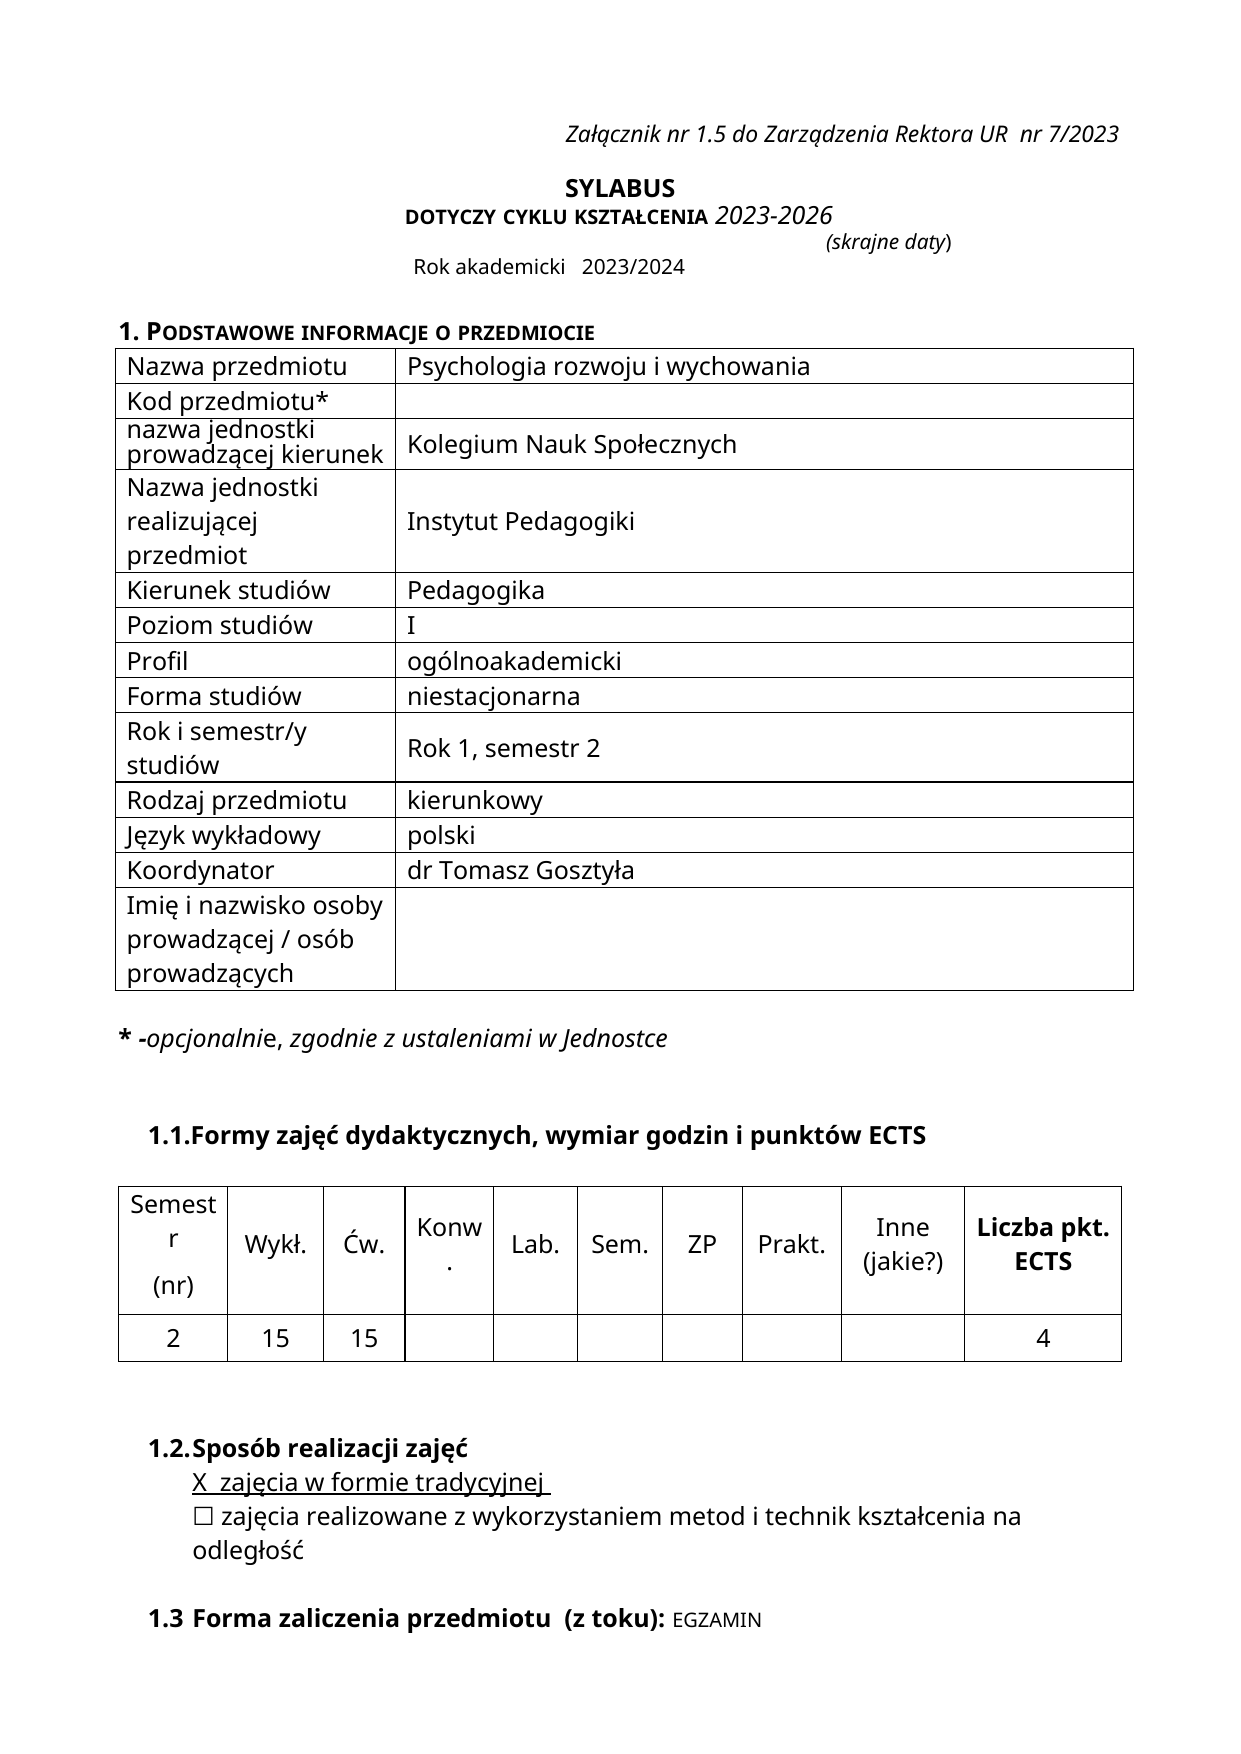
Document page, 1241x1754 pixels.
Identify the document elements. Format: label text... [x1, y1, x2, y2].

table_header Ćw. [324, 1187, 404, 1314]
table_cell nazwa jednostki prowadzącej kierunek [116, 419, 395, 469]
table_cell Forma studiów [116, 678, 395, 712]
table_cell Język wykładowy [116, 818, 395, 852]
table_cell [494, 1315, 577, 1361]
table_header Prakt. [743, 1187, 841, 1314]
table_header ZP [663, 1187, 742, 1314]
table_cell 2 [119, 1315, 227, 1361]
text 1. Podstawowe informacje o przedmiocie [118, 313, 1122, 347]
table_header Sem. [578, 1187, 662, 1314]
table_cell Profil [116, 643, 395, 677]
text X zajęcia w formie tradycyjnej [192, 1464, 1122, 1498]
table_cell ogólnoakademicki [396, 643, 1133, 677]
table_cell Rok i semestr/y studiów [116, 713, 395, 781]
table_header Semestr (nr) [119, 1187, 227, 1314]
table_cell Pedagogika [396, 573, 1133, 607]
table_cell [406, 1315, 493, 1361]
table_cell kierunkowy [396, 783, 1133, 817]
table_cell 4 [965, 1315, 1121, 1361]
text Rok akademicki 2023/2024 [118, 254, 1122, 279]
table_cell [396, 384, 1133, 418]
text 1.3 Forma zaliczenia przedmiotu (z toku): egzamin [148, 1601, 1122, 1634]
table_header Wykł. [228, 1187, 323, 1314]
text * -opcjonalnie, zgodnie z ustaleniami w Jednostce [118, 1020, 1122, 1054]
text Załącznik nr 1.5 do Zarządzenia Rektora UR nr 7/2023 [118, 118, 1122, 149]
table_header Lab. [494, 1187, 577, 1314]
table_cell Rok 1, semestr 2 [396, 713, 1133, 781]
table_cell [743, 1315, 841, 1361]
text 1.2. Sposób realizacji zajęć [148, 1430, 1122, 1464]
table_cell Instytut Pedagogiki [396, 470, 1133, 572]
table_cell Kierunek studiów [116, 573, 395, 607]
table_cell Nazwa jednostki realizującej przedmiot [116, 470, 395, 572]
table_cell Koordynator [116, 853, 395, 887]
text 1.1.Formy zajęć dydaktycznych, wymiar godzin i punktów ECTS [148, 1117, 1122, 1152]
text (skrajne daty) [118, 229, 1122, 254]
text ☐ zajęcia realizowane z wykorzystaniem metod i technik kształcenia na odległość [192, 1498, 1122, 1566]
table_cell [663, 1315, 742, 1361]
table_cell 15 [324, 1315, 404, 1361]
text dotyczy cyklu kształcenia 2023-2026 [118, 204, 1122, 229]
table_header Konw. [406, 1187, 493, 1314]
table_cell Kod przedmiotu* [116, 384, 395, 418]
table_cell dr Tomasz Gosztyła [396, 853, 1133, 887]
table_cell [578, 1315, 662, 1361]
table_header Inne (jakie?) [842, 1187, 964, 1314]
table_cell niestacjonarna [396, 678, 1133, 712]
table_cell polski [396, 818, 1133, 852]
text SYLABUS [118, 170, 1122, 204]
table_header Liczba pkt. ECTS [965, 1187, 1121, 1314]
table_header Nazwa przedmiotu [116, 349, 395, 382]
table_header Psychologia rozwoju i wychowania [396, 349, 1133, 382]
table_cell Rodzaj przedmiotu [116, 783, 395, 817]
table_cell [842, 1315, 964, 1361]
table_cell [396, 888, 1133, 990]
table_cell Imię i nazwisko osoby prowadzącej / osób prowadzących [116, 888, 395, 990]
table_cell Kolegium Nauk Społecznych [396, 419, 1133, 469]
table_cell Poziom studiów [116, 608, 395, 642]
table_cell 15 [228, 1315, 323, 1361]
table_cell I [396, 608, 1133, 642]
